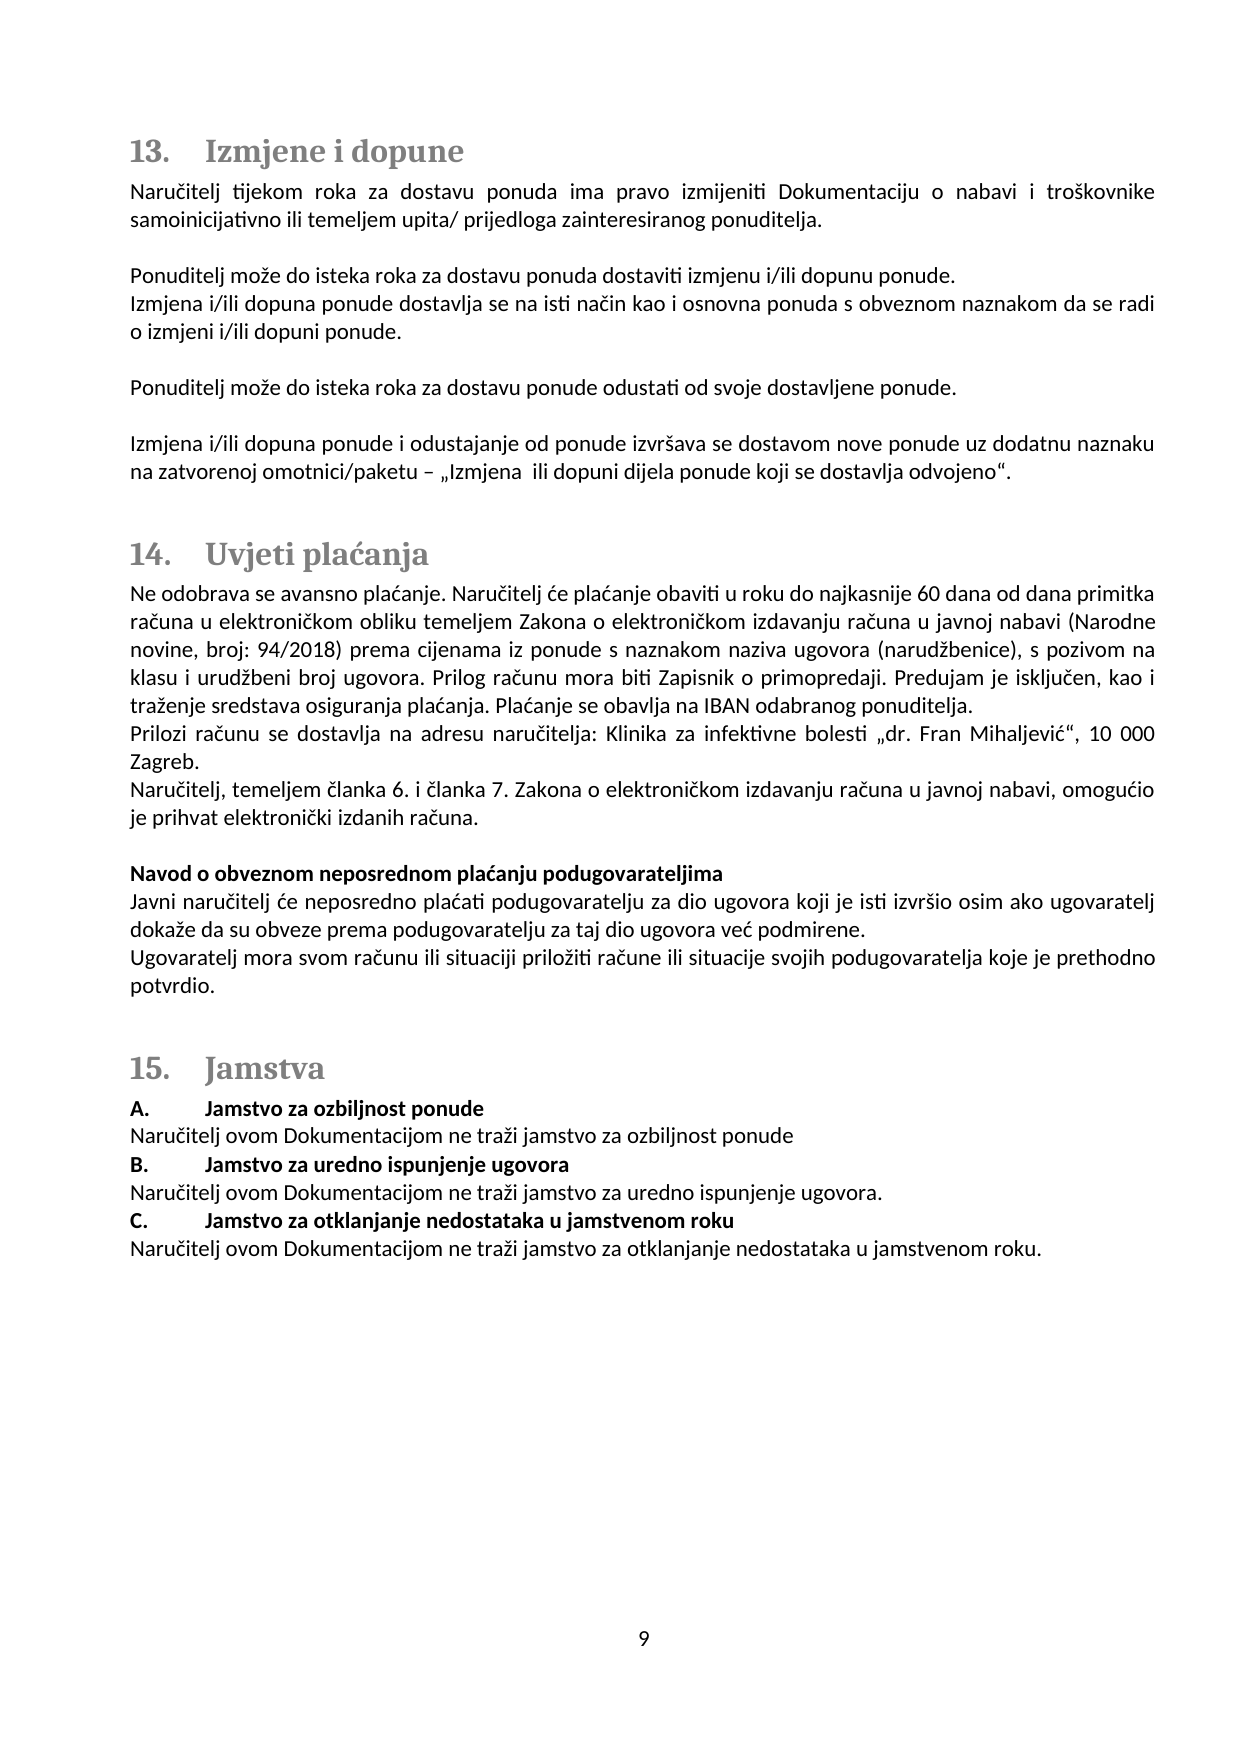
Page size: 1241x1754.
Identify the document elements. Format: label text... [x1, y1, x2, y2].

text Naručitelj tijekom roka za dostavu ponuda ima pravo izmijeniti Dokumentaciju o nabavi i troškovnike samoinicijativno ili temeljem upita/ prijedloga zainteresiranog ponuditelja. [130, 177, 1157, 233]
text Izmjene i dopune [130, 133, 1157, 171]
list Jamstvo za uredno ispunjenje ugovora [130, 1150, 1157, 1178]
list Jamstvo za otklanjanje nedostataka u jamstvenom roku [130, 1206, 1157, 1234]
text Naručitelj ovom Dokumentacijom ne traži jamstvo za uredno ispunjenje ugovora. [130, 1178, 1157, 1206]
text Ponuditelj može do isteka roka za dostavu ponuda dostaviti izmjenu i/ili dopunu ponude. [130, 261, 1157, 289]
text Prilozi računu se dostavlja na adresu naručitelja: Klinika za infektivne bolesti „dr. Fran Mihaljević“, 10 000 Zagreb. [130, 719, 1157, 775]
list Jamstvo za ozbiljnost ponude [130, 1094, 1157, 1122]
text Jamstva [130, 1049, 1157, 1088]
text Navod o obveznom neposrednom plaćanju podugovarateljima [130, 859, 1157, 887]
text Ponuditelj može do isteka roka za dostavu ponude odustati od svoje dostavljene ponude. [130, 373, 1157, 401]
text Javni naručitelj će neposredno plaćati podugovaratelju za dio ugovora koji je isti izvršio osim ako ugovaratelj dokaže da su obveze prema podugovaratelju za taj dio ugovora već podmirene. [130, 887, 1157, 943]
text Izmjena i/ili dopuna ponude i odustajanje od ponude izvršava se dostavom nove ponude uz dodatnu naznaku na zatvorenoj omotnici/paketu – „Izmjena ili dopuni dijela ponude koji se dostavlja odvojeno“. [130, 429, 1157, 485]
text Izmjena i/ili dopuna ponude dostavlja se na isti način kao i osnovna ponuda s obveznom naznakom da se radi o izmjeni i/ili dopuni ponude. [130, 289, 1157, 345]
text Ne odobrava se avansno plaćanje. Naručitelj će plaćanje obaviti u roku do najkasnije 60 dana od dana primitka računa u elektroničkom obliku temeljem Zakona o elektroničkom izdavanju računa u javnoj nabavi (Narodne novine, broj: 94/2018) prema cijenama iz ponude s naznakom naziva ugovora (narudžbenice), s pozivom na klasu i urudžbeni broj ugovora. Prilog računu mora biti Zapisnik o primopredaji. Predujam je isključen, kao i traženje sredstava osiguranja plaćanja. Plaćanje se obavlja na IBAN odabranog ponuditelja. [130, 579, 1157, 719]
text Uvjeti plaćanja [130, 535, 1157, 573]
text Naručitelj ovom Dokumentacijom ne traži jamstvo za otklanjanje nedostataka u jamstvenom roku. [130, 1234, 1157, 1262]
text Naručitelj ovom Dokumentacijom ne traži jamstvo za ozbiljnost ponude [130, 1122, 1157, 1150]
text Ugovaratelj mora svom računu ili situaciji priložiti račune ili situacije svojih podugovaratelja koje je prethodno potvrdio. [130, 943, 1157, 999]
text Naručitelj, temeljem članka 6. i članka 7. Zakona o elektroničkom izdavanju računa u javnoj nabavi, omogućio je prihvat elektronički izdanih računa. [130, 775, 1157, 831]
